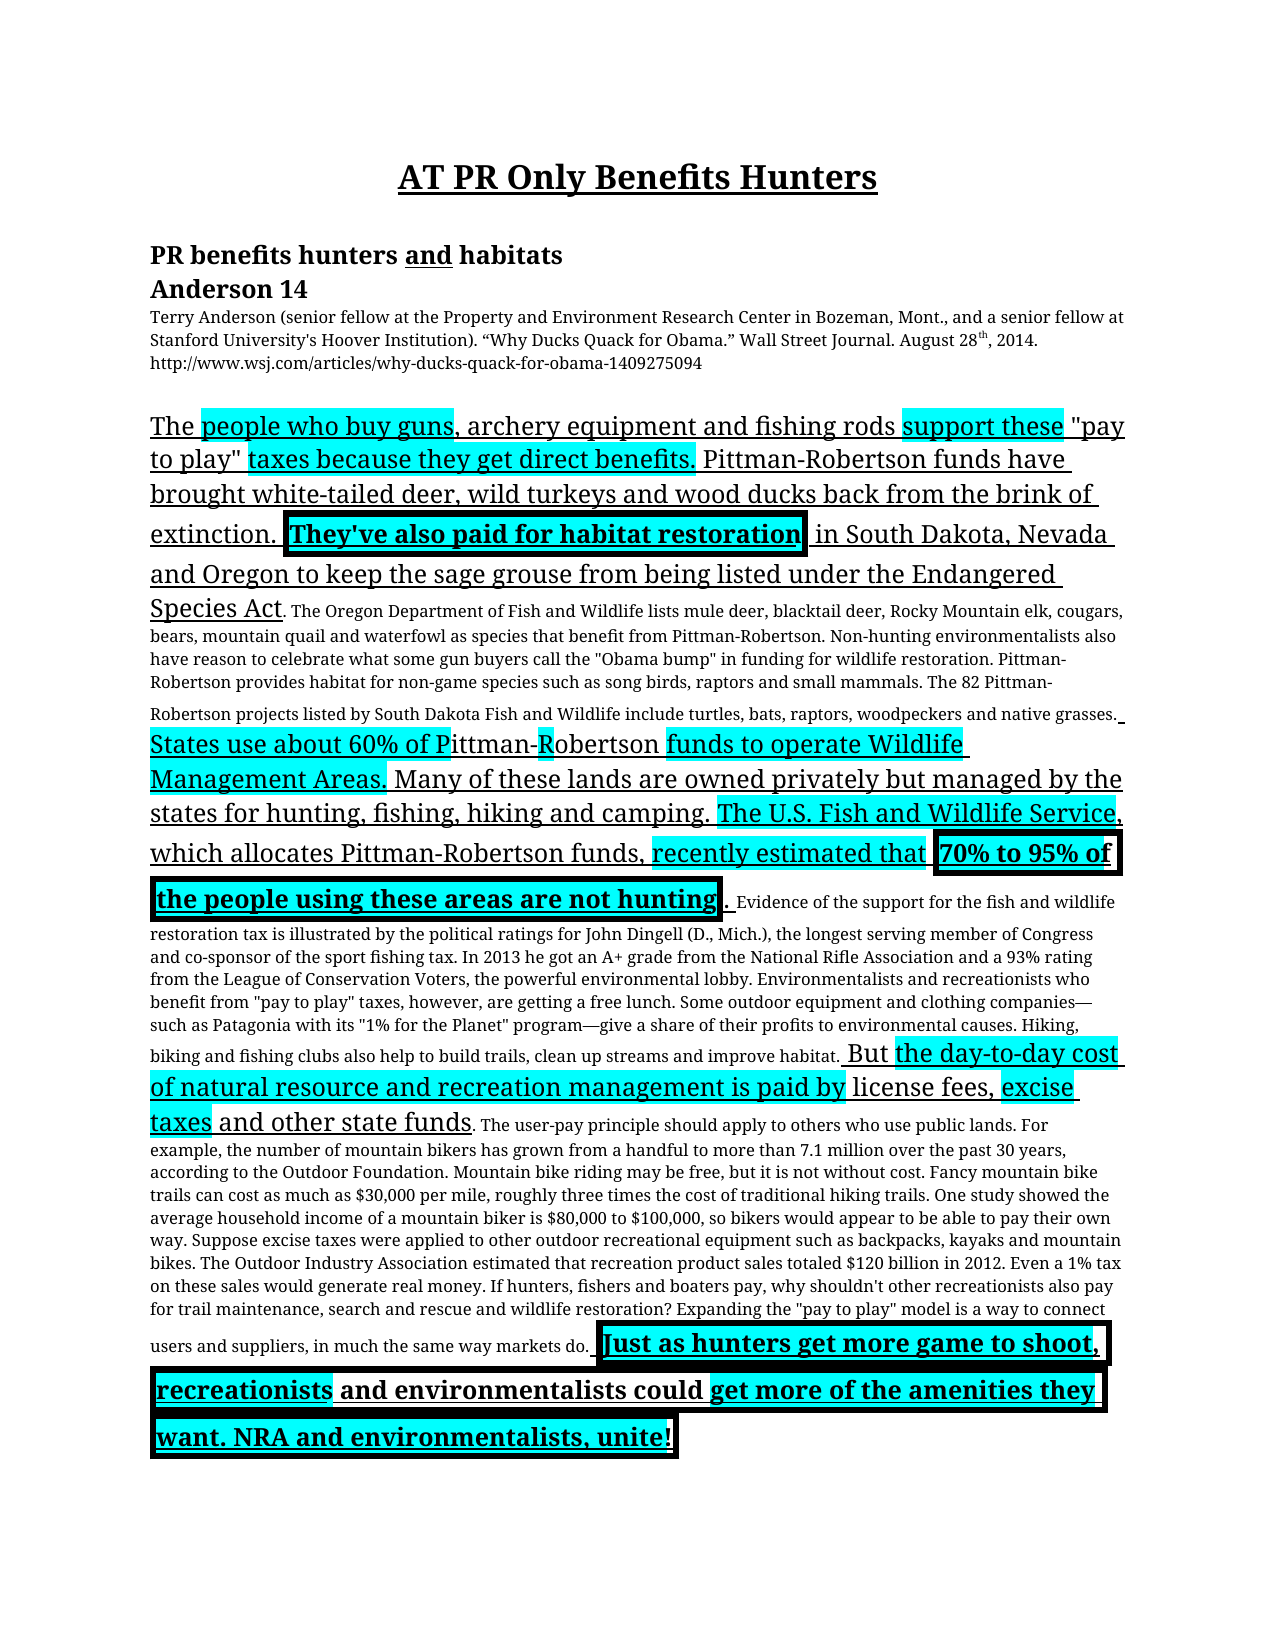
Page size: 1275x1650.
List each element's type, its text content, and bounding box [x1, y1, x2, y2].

text Anderson 14 [150, 272, 1125, 306]
subtitle PR benefits hunters and habitats [150, 238, 1125, 272]
text Terry Anderson (senior fellow at the Property and Environment Research Center in Bozeman, Mont., and a senior fellow at Stanford University's Hoover Institution). “Why Ducks Quack for Obama.” Wall Street Journal. August 28th, 2014. http://www.wsj.com/articles/why-ducks-quack-for-obama-1409275094 [150, 306, 1125, 374]
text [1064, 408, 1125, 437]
text The people who buy guns, archery equipment and fishing rods support these "pay to play" taxes because they get direct benefits. Pittman-Robertson funds have brought white-tailed deer, wild turkeys and wood ducks back from the brink of extinction. They've also paid for habitat restoration in South Dakota, Nevada and Oregon to keep the sage grouse from being listed under the Endangered Species Act. The Oregon Department of Fish and Wildlife lists mule deer, blacktail deer, Rocky Mountain elk, cougars, bears, mountain quail and waterfowl as species that benefit from Pittman-Robertson. Non-hunting environmentalists also have reason to celebrate what some gun buyers call the "Obama bump" in funding for wildlife restoration. Pittman-Robertson provides habitat for non-game species such as song birds, raptors and small mammals. The 82 Pittman-Robertson projects listed by South Dakota Fish and Wildlife include turtles, bats, raptors, woodpeckers and native grasses. States use about 60% of Pittman-Robertson funds to operate Wildlife Management Areas. Many of these lands are owned privately but managed by the states for hunting, fishing, hiking and camping. The U.S. Fish and Wildlife Service, which allocates Pittman-Robertson funds, recently estimated that 70% to 95% of the people using these areas are not hunting. Evidence of the support for the fish and wildlife restoration tax is illustrated by the political ratings for John Dingell (D., Mich.), the longest serving member of Congress and co-sponsor of the sport fishing tax. In 2013 he got an A+ grade from the National Rifle Association and a 93% rating from the League of Conservation Voters, the powerful environmental lobby. Environmentalists and recreationists who benefit from "pay to play" taxes, however, are getting a free lunch. Some outdoor equipment and clothing companies—such as Patagonia with its "1% for the Planet" program—give a share of their profits to environmental causes. Hiking, biking and fishing clubs also help to build trails, clean up streams and improve habitat. But the day-to-day cost of natural resource and recreation management is paid by license fees, excise taxes and other state funds. The user-pay principle should apply to others who use public lands. For example, the number of mountain bikers has grown from a handful to more than 7.1 million over the past 30 years, according to the Outdoor Foundation. Mountain bike riding may be free, but it is not without cost. Fancy mountain bike trails can cost as much as $30,000 per mile, roughly three times the cost of traditional hiking trails. One study showed the average household income of a mountain biker is $80,000 to $100,000, so bikers would appear to be able to pay their own way. Suppose excise taxes were applied to other outdoor recreational equipment such as backpacks, kayaks and mountain bikes. The Outdoor Industry Association estimated that recreation product sales totaled $120 billion in 2012. Even a 1% tax on these sales would generate real money. If hunters, fishers and boaters pay, why shouldn't other recreationists also pay for trail maintenance, search and rescue and wildlife restoration? Expanding the "pay to play" model is a way to connect users and suppliers, in much the same way markets do. Just as hunters get more game to shoot, recreationists and environmentalists could get more of the amenities they want. NRA and environmentalists, unite! [150, 439, 1125, 1099]
text The people who buy guns, archery equipment and fishing rods support these "pay to play" taxes because they get direct benefits. Pittman-Robertson funds have brought white-tailed deer, wild turkeys and wood ducks back from the brink of extinction. They've also paid for habitat restoration in South Dakota, Nevada and Oregon to keep the sage grouse from being listed under the Endangered Species Act. The Oregon Department of Fish and Wildlife lists mule deer, blacktail deer, Rocky Mountain elk, cougars, bears, mountain quail and waterfowl as species that benefit from Pittman-Robertson. Non-hunting environmentalists also have reason to celebrate what some gun buyers call the "Obama bump" in funding for wildlife restoration. Pittman-Robertson provides habitat for non-game species such as song birds, raptors and small mammals. The 82 Pittman-Robertson projects listed by South Dakota Fish and Wildlife include turtles, bats, raptors, woodpeckers and native grasses. States use about 60% of Pittman-Robertson funds to operate Wildlife Management Areas. Many of these lands are owned privately but managed by the states for hunting, fishing, hiking and camping. The U.S. Fish and Wildlife Service, which allocates Pittman-Robertson funds, recently estimated that 70% to 95% of the people using these areas are not hunting. Evidence of the support for the fish and wildlife restoration tax is illustrated by the political ratings for John Dingell (D., Mich.), the longest serving member of Congress and co-sponsor of the sport fishing tax. In 2013 he got an A+ grade from the National Rifle Association and a 93% rating from the League of Conservation Voters, the powerful environmental lobby. Environmentalists and recreationists who benefit from "pay to play" taxes, however, are getting a free lunch. Some outdoor equipment and clothing companies—such as Patagonia with its "1% for the Planet" program—give a share of their profits to environmental causes. Hiking, biking and fishing clubs also help to build trails, clean up streams and improve habitat. But the day-to-day cost of natural resource and recreation management is paid by license fees, excise taxes and other state funds. The user-pay principle should apply to others who use public lands. For example, the number of mountain bikers has grown from a handful to more than 7.1 million over the past 30 years, according to the Outdoor Foundation. Mountain bike riding may be free, but it is not without cost. Fancy mountain bike trails can cost as much as $30,000 per mile, roughly three times the cost of traditional hiking trails. One study showed the average household income of a mountain biker is $80,000 to $100,000, so bikers would appear to be able to pay their own way. Suppose excise taxes were applied to other outdoor recreational equipment such as backpacks, kayaks and mountain bikes. The Outdoor Industry Association estimated that recreation product sales totaled $120 billion in 2012. Even a 1% tax on these sales would generate real money. If hunters, fishers and boaters pay, why shouldn't other recreationists also pay for trail maintenance, search and rescue and wildlife restoration? Expanding the "pay to play" model is a way to connect users and suppliers, in much the same way markets do. Just as hunters get more game to shoot, recreationists and environmentalists could get more of the amenities they want. NRA and environmentalists, unite! [150, 1067, 1125, 1459]
subtitle AT PR Only Benefits Hunters [150, 154, 1125, 199]
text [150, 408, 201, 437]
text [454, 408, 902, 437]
